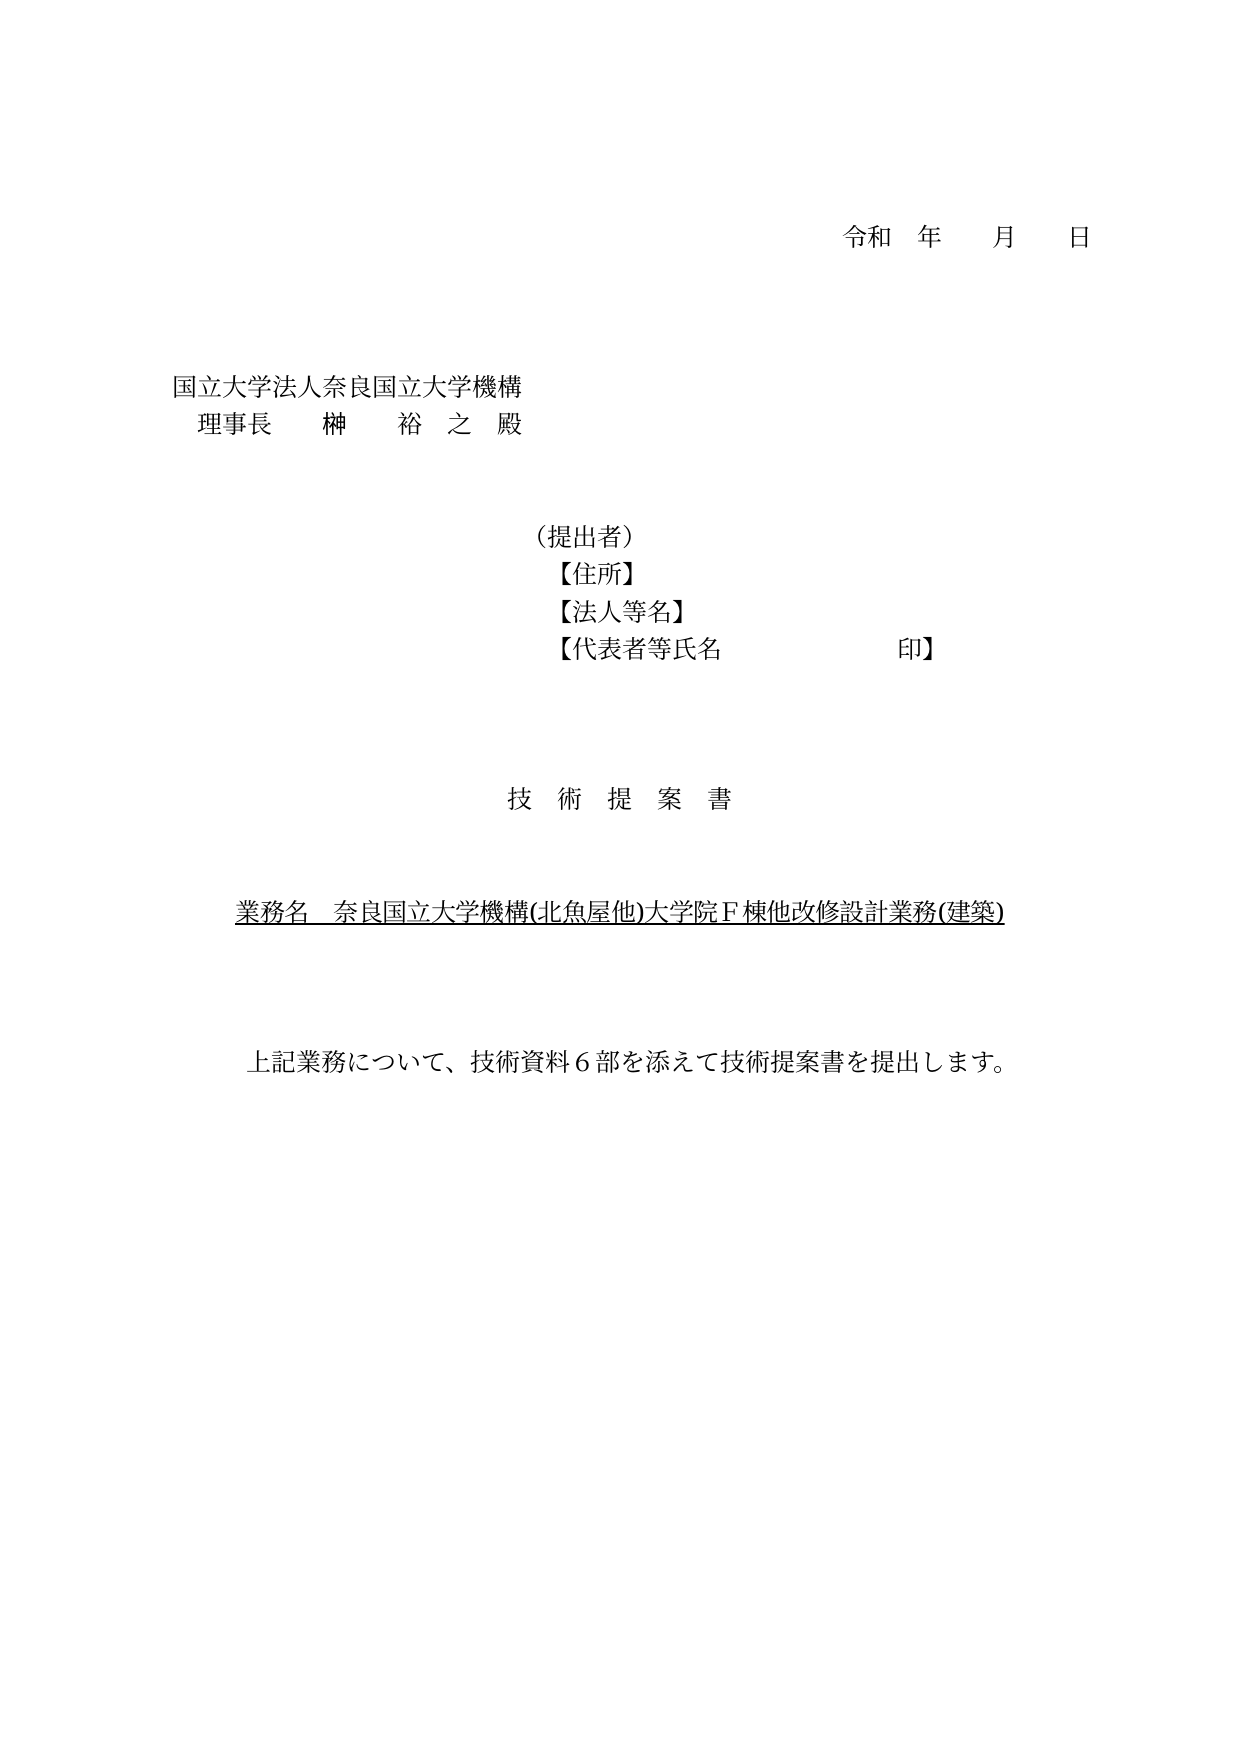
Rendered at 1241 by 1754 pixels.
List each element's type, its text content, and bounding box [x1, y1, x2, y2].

text 業務名 奈良国立大学機構(北魚屋他)大学院Ｆ棟他改修設計業務(建築) [148, 892, 1092, 929]
text 技 術 提 案 書 [148, 779, 1092, 817]
text 令和 年 月 日 [148, 217, 1092, 254]
text 【法人等名】 [148, 592, 992, 629]
text 国立大学法人奈良国立大学機構 [148, 367, 1092, 404]
text （提出者） [148, 517, 992, 554]
text 理事長 榊 裕 之 殿 [148, 404, 1092, 442]
text 【住所】 [148, 554, 992, 592]
text 上記業務について、技術資料６部を添えて技術提案書を提出します。 [148, 1042, 1092, 1079]
text 【代表者等氏名 印】 [148, 629, 992, 667]
